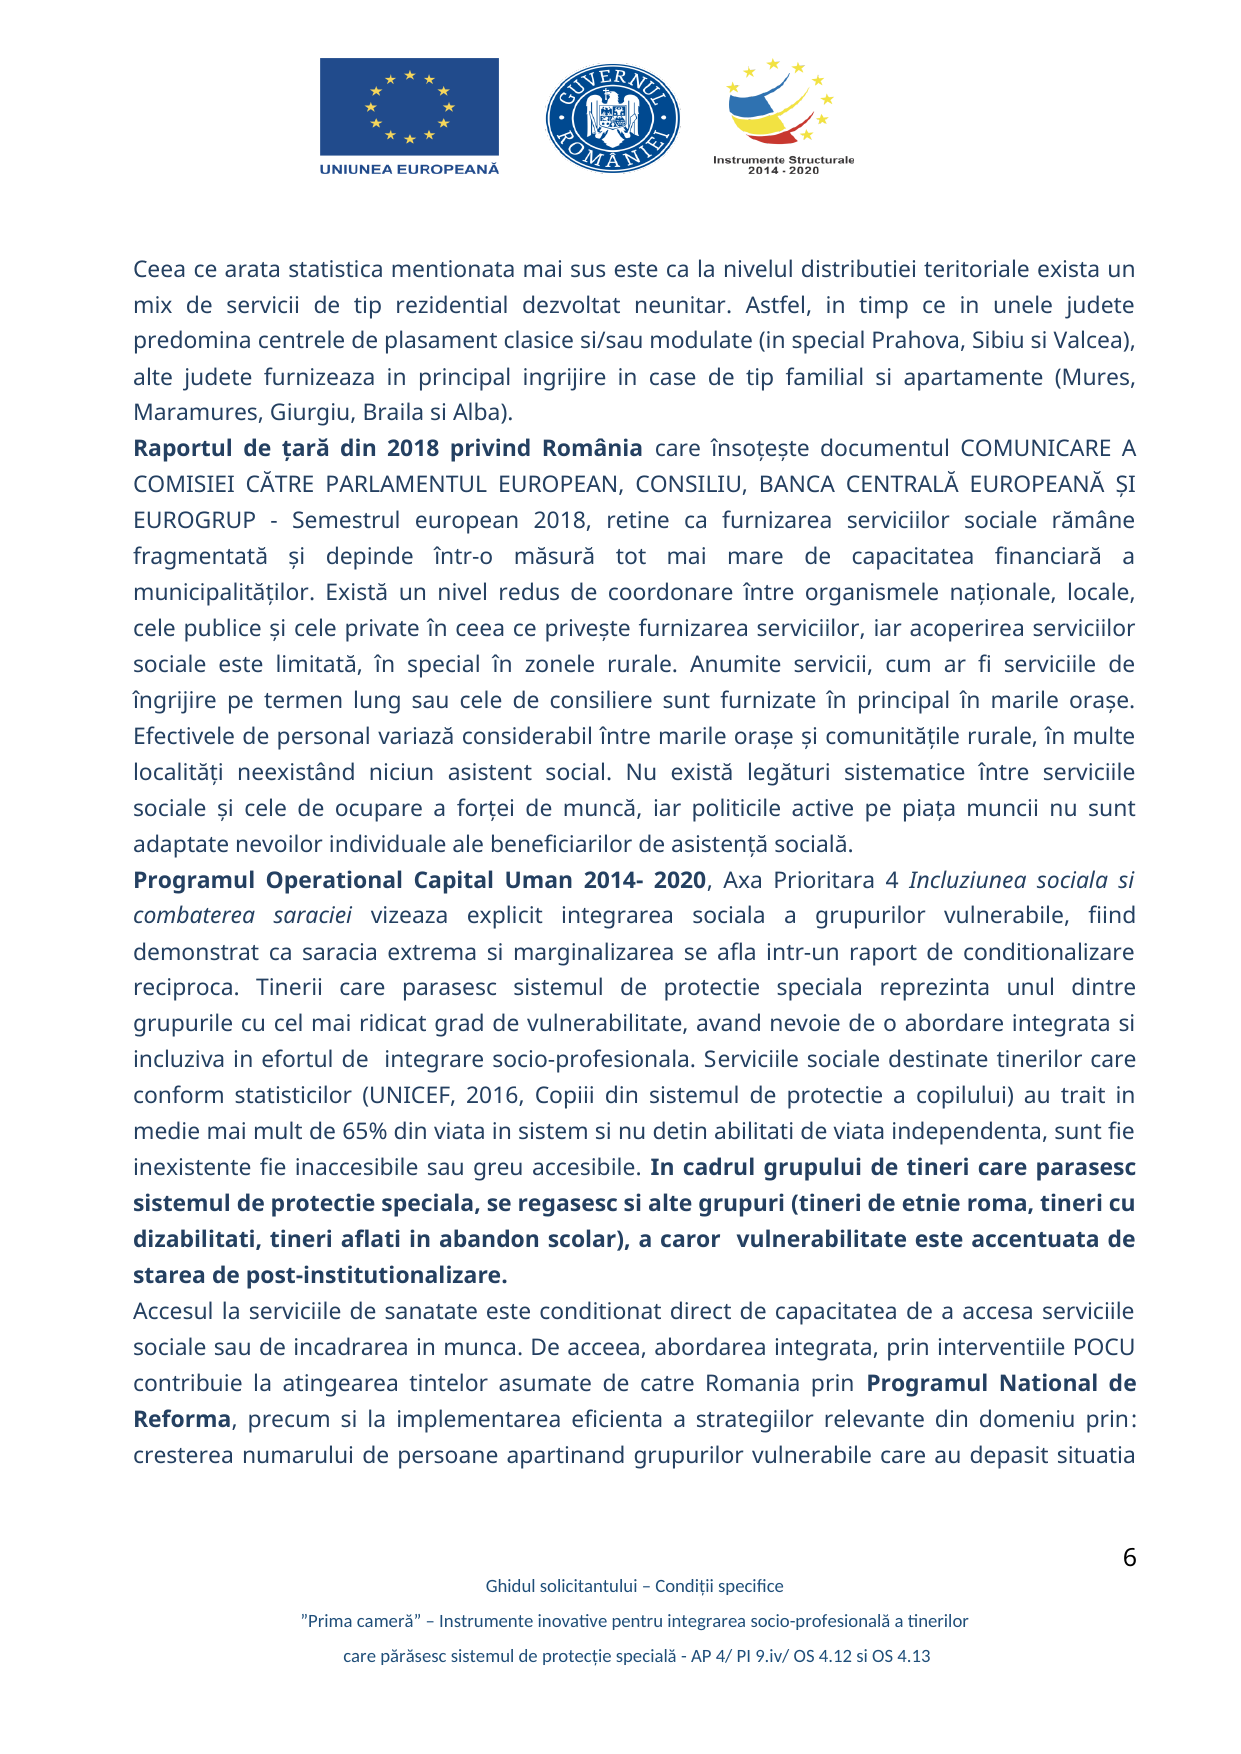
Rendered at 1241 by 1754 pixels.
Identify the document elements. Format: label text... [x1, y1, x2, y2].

picture [714, 58, 854, 174]
list Programul Operational Capital Uman 2014- 2020, Axa Prioritara 4 Incluziunea sociala si combaterea saraciei vizeaza explicit integrarea sociala a grupurilor vulnerabile, fiind demonstrat ca saracia extrema si marginalizarea se afla intr-un raport de conditionalizare reciproca. Tinerii care parasesc sistemul de protectie speciala reprezinta unul dintre grupurile cu cel mai ridicat grad de vulnerabilitate, avand nevoie de o abordare integrata si incluziva in efortul de integrare socio-profesionala. Serviciile sociale destinate tinerilor care conform statisticilor (UNICEF, 2016, Copiii din sistemul de protectie a copilului) au trait in medie mai mult de 65% din viata in sistem si nu detin abilitati de viata independenta, sunt fie inexistente fie inaccesibile sau greu accesibile. In cadrul grupului de tineri care parasesc sistemul de protectie speciala, se regasesc si alte grupuri (tineri de etnie roma, tineri cu dizabilitati, tineri aflati in abandon scolar), a caror vulnerabilitate este accentuata de starea de post-institutionalizare. [133, 863, 1137, 1290]
text Ceea ce arata statistica mentionata mai sus este ca la nivelul distributiei teritoriale exista un mix de servicii de tip rezidential dezvoltat neunitar. Astfel, in timp ce in unele judete predomina centrele de plasament clasice si/sau modulate (in special Prahova, Sibiu si Valcea), alte judete furnizeaza in principal ingrijire in case de tip familial si apartamente (Mures, Maramures, Giurgiu, Braila si Alba). [133, 253, 1137, 428]
picture [320, 58, 499, 174]
picture [544, 62, 681, 174]
text Raportul de țară din 2018 privind România care însoţeşte documentul COMUNICARE A COMISIEI CĂTRE PARLAMENTUL EUROPEAN, CONSILIU, BANCA CENTRALĂ EUROPEANĂ ȘI EUROGRUP - Semestrul european 2018, retine ca furnizarea serviciilor sociale rămâne fragmentată și depinde într-o măsură tot mai mare de capacitatea financiară a municipalităților. Există un nivel redus de coordonare între organismele naționale, locale, cele publice și cele private în ceea ce privește furnizarea serviciilor, iar acoperirea serviciilor sociale este limitată, în special în zonele rurale. Anumite servicii, cum ar fi serviciile de îngrijire pe termen lung sau cele de consiliere sunt furnizate în principal în marile orașe. Efectivele de personal variază considerabil între marile orașe și comunitățile rurale, în multe localități neexistând niciun asistent social. Nu există legături sistematice între serviciile sociale și cele de ocupare a forței de muncă, iar politicile active pe piața muncii nu sunt adaptate nevoilor individuale ale beneficiarilor de asistență socială. [133, 432, 1137, 859]
